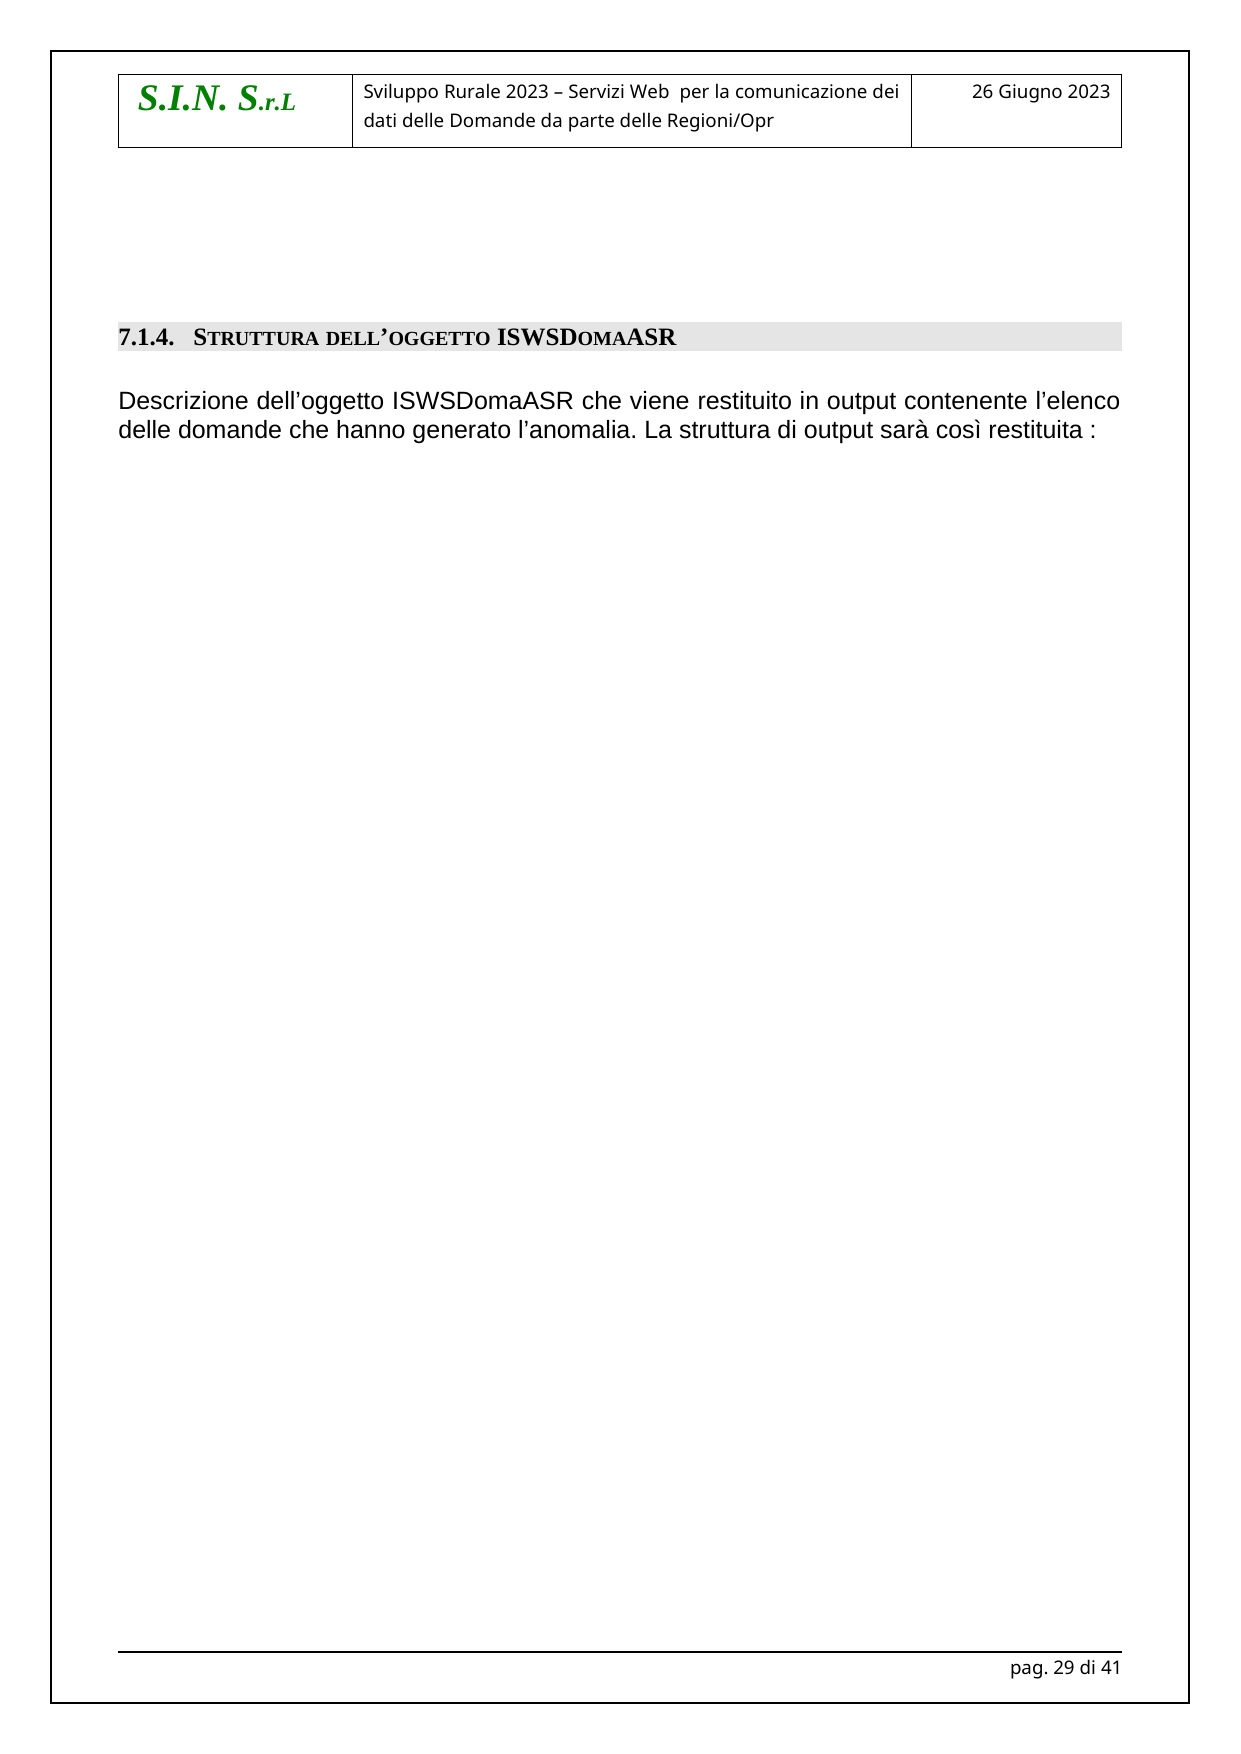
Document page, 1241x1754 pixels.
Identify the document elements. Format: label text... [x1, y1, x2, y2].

text Descrizione dell’oggetto ISWSDomaASR che viene restituito in output contenente l’elenco delle domande che hanno generato l’anomalia. La struttura di output sarà così restituita : [118, 386, 1122, 444]
list Struttura dell’oggetto ISWSDomaASR [118, 322, 1122, 351]
